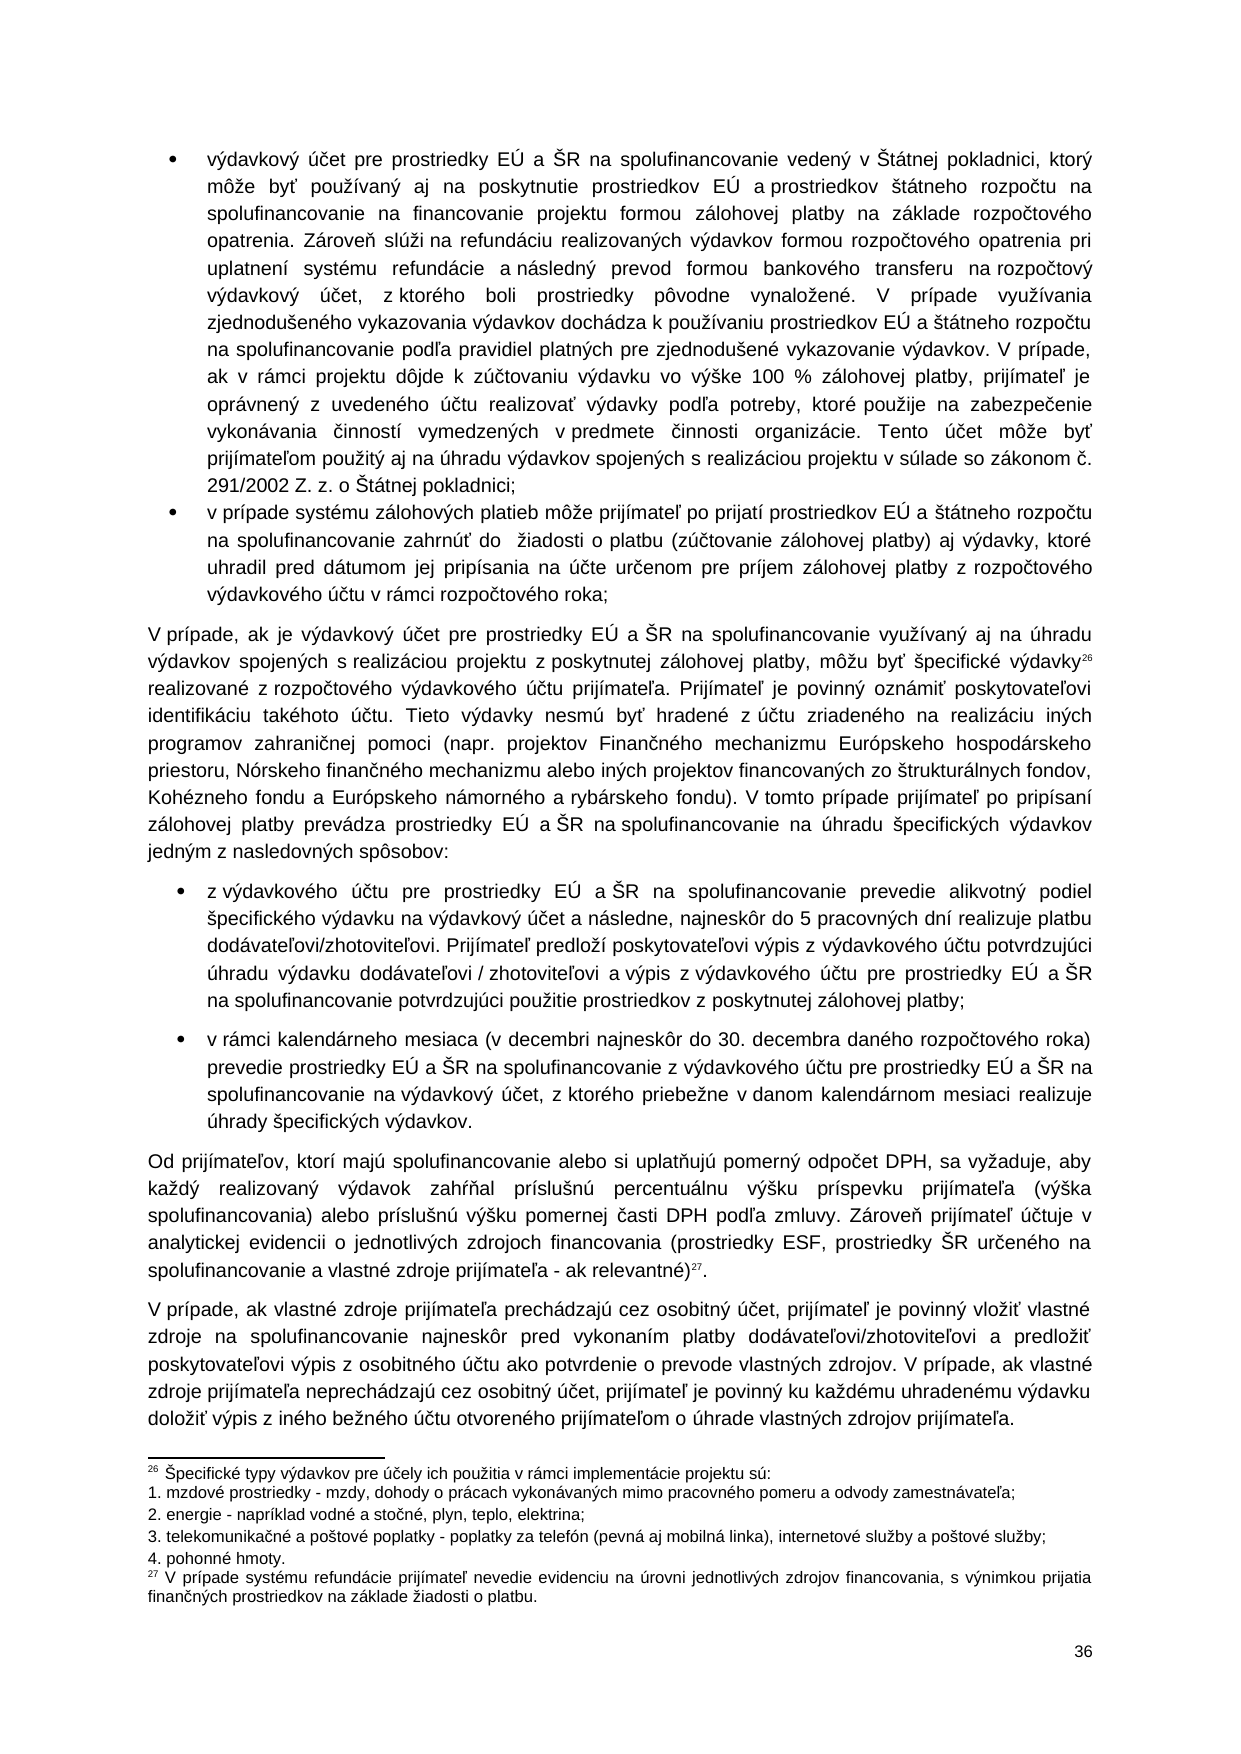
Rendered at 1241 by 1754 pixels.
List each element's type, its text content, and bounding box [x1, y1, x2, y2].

text V prípade, ak vlastné zdroje prijímateľa prechádzajú cez osobitný účet, prijímateľ je povinný vložiť vlastné zdroje na spolufinancovanie najneskôr pred vykonaním platby dodávateľovi/zhotoviteľovi a predložiť poskytovateľovi výpis z osobitného účtu ako potvrdenie o prevode vlastných zdrojov. V prípade, ak vlastné zdroje prijímateľa neprechádzajú cez osobitný účet, prijímateľ je povinný ku každému uhradenému výdavku doložiť výpis z iného bežného účtu otvoreného prijímateľom o úhrade vlastných zdrojov prijímateľa. [148, 1298, 1092, 1429]
text V prípade, ak je výdavkový účet pre prostriedky EÚ a ŠR na spolufinancovanie využívaný aj na úhradu výdavkov spojených s realizáciou projektu z poskytnutej zálohovej platby, môžu byť špecifické výdavky realizované z rozpočtového výdavkového účtu prijímateľa. Prijímateľ je povinný oznámiť poskytovateľovi identifikáciu takéhoto účtu. Tieto výdavky nesmú byť hradené z účtu zriadeného na realizáciu iných programov zahraničnej pomoci (napr. projektov Finančného mechanizmu Európskeho hospodárskeho priestoru, Nórskeho finančného mechanizmu alebo iných projektov financovaných zo štrukturálnych fondov, Kohézneho fondu a Európskeho námorného a rybárskeho fondu). V tomto prípade prijímateľ po pripísaní zálohovej platby prevádza prostriedky EÚ a ŠR na spolufinancovanie na úhradu špecifických výdavkov jedným z nasledovných spôsobov: [148, 623, 1092, 863]
list výdavkový účet pre prostriedky EÚ a ŠR na spolufinancovanie vedený v Štátnej pokladnici, ktorý môže byť používaný aj na poskytnutie prostriedkov EÚ a prostriedkov štátneho rozpočtu na spolufinancovanie na financovanie projektu formou zálohovej platby na základe rozpočtového opatrenia. Zároveň slúži na refundáciu realizovaných výdavkov formou rozpočtového opatrenia pri uplatnení systému refundácie a následný prevod formou bankového transferu na rozpočtový výdavkový účet, z ktorého boli prostriedky pôvodne vynaložené. V prípade využívania zjednodušeného vykazovania výdavkov dochádza k používaniu prostriedkov EÚ a štátneho rozpočtu na spolufinancovanie podľa pravidiel platných pre zjednodušené vykazovanie výdavkov. V prípade, ak v rámci projektu dôjde k zúčtovaniu výdavku vo výške 100 % zálohovej platby, prijímateľ je oprávnený z uvedeného účtu realizovať výdavky podľa potreby, ktoré použije na zabezpečenie vykonávania činností vymedzených v predmete činnosti organizácie. Tento účet môže byť prijímateľom použitý aj na úhradu výdavkov spojených s realizáciou projektu v súlade so zákonom č. 291/2002 Z. z. o Štátnej pokladnici; [169, 148, 1092, 497]
text Od prijímateľov, ktorí majú spolufinancovanie alebo si uplatňujú pomerný odpočet DPH, sa vyžaduje, aby každý realizovaný výdavok zahŕňal príslušnú percentuálnu výšku príspevku prijímateľa (výška spolufinancovania) alebo príslušnú výšku pomernej časti DPH podľa zmluvy. Zároveň prijímateľ účtuje v analytickej evidencii o jednotlivých zdrojoch financovania (prostriedky ESF, prostriedky ŠR určeného na spolufinancovanie a vlastné zdroje prijímateľa - ak relevantné). [148, 1150, 1092, 1281]
list v prípade systému zálohových platieb môže prijímateľ po prijatí prostriedkov EÚ a štátneho rozpočtu na spolufinancovanie zahrnúť do žiadosti o platbu (zúčtovanie zálohovej platby) aj výdavky, ktoré uhradil pred dátumom jej pripísania na účte určenom pre príjem zálohovej platby z rozpočtového výdavkového účtu v rámci rozpočtového roka; [169, 501, 1092, 606]
text v rámci kalendárneho mesiaca (v decembri najneskôr do 30. decembra daného rozpočtového roka) prevedie prostriedky EÚ a ŠR na spolufinancovanie z výdavkového účtu pre prostriedky EÚ a ŠR na spolufinancovanie na výdavkový účet, z ktorého priebežne v danom kalendárnom mesiaci realizuje úhrady špecifických výdavkov. [177, 1028, 1092, 1133]
text z výdavkového účtu pre prostriedky EÚ a ŠR na spolufinancovanie prevedie alikvotný podiel špecifického výdavku na výdavkový účet a následne, najneskôr do 5 pracovných dní realizuje platbu dodávateľovi/zhotoviteľovi. Prijímateľ predloží poskytovateľovi výpis z výdavkového účtu potvrdzujúci úhradu výdavku dodávateľovi / zhotoviteľovi a výpis z výdavkového účtu pre prostriedky EÚ a ŠR na spolufinancovanie potvrdzujúci použitie prostriedkov z poskytnutej zálohovej platby; [177, 880, 1092, 1011]
